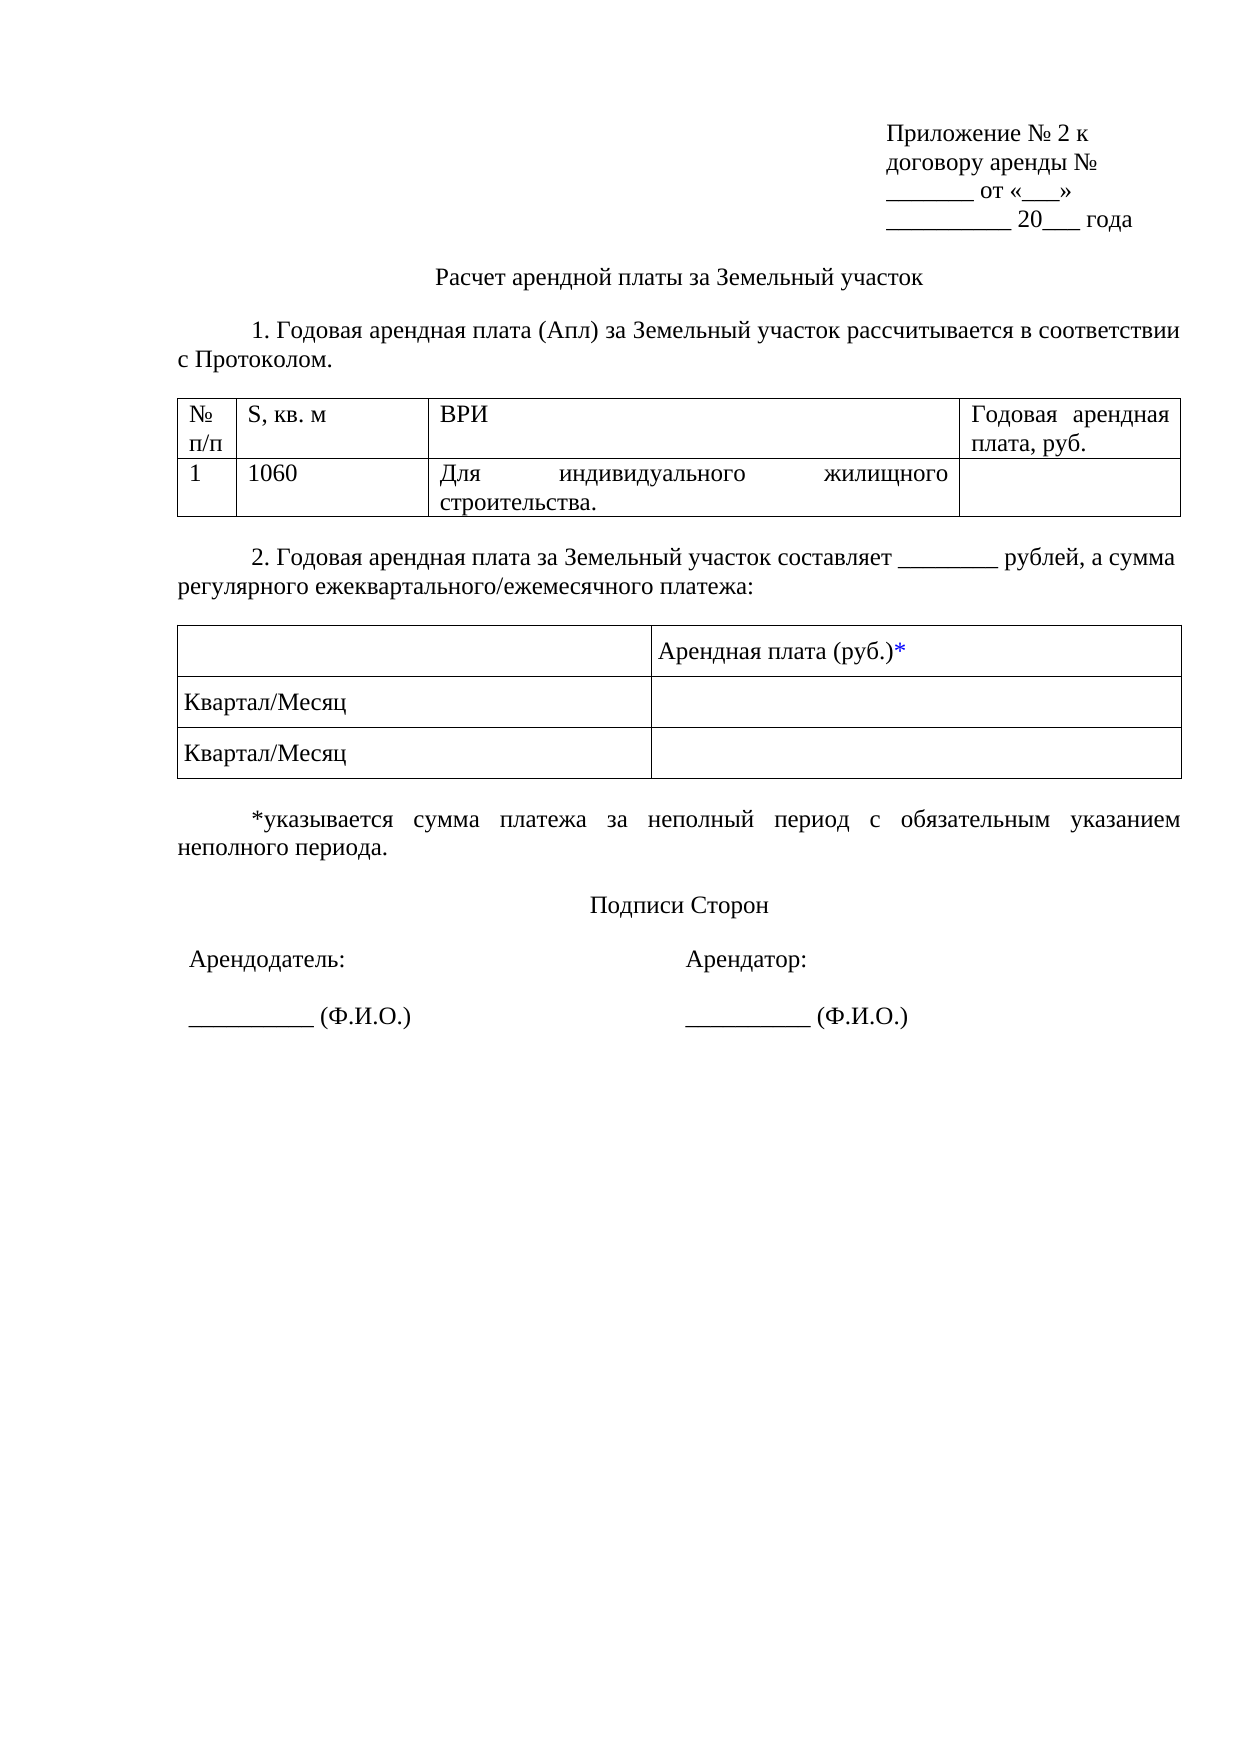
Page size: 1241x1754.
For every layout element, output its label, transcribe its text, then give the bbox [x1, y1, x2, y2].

table_header Арендатор: [674, 944, 1171, 1001]
table_cell Квартал/Месяц [178, 728, 651, 778]
table_header № п/п [178, 399, 236, 457]
table_cell Квартал/Месяц [178, 677, 651, 727]
table_cell 1 [178, 459, 236, 516]
table_header S, кв. м [237, 399, 428, 457]
table_cell __________ (Ф.И.О.) [177, 1001, 674, 1030]
text 1. Годовая арендная плата (Апл) за Земельный участок рассчитывается в соответствии с Протоколом. [177, 316, 1181, 373]
table_header [178, 626, 651, 676]
text *указывается сумма платежа за неполный период с обязательным указанием неполного периода. [177, 804, 1181, 861]
table_cell __________ (Ф.И.О.) [674, 1001, 1171, 1030]
table_cell 1060 [237, 459, 428, 516]
table_cell Для индивидуального жилищного строительства. [429, 459, 959, 516]
text 2. Годовая арендная плата за Земельный участок составляет ________ рублей, а сумма регулярного ежеквартального/ежемесячного платежа: [177, 542, 1181, 599]
table_header ВРИ [429, 399, 959, 457]
text Приложение № 2 к договору аренды № _______ от «___» __________ 20___ года [886, 118, 1181, 233]
text Расчет арендной платы за Земельный участок [177, 262, 1181, 291]
text Подписи Сторон [177, 890, 1181, 919]
table_header Арендная плата (руб.)* [652, 626, 1181, 676]
table_cell [652, 728, 1181, 778]
table_header Арендодатель: [177, 944, 674, 1001]
table_cell [652, 677, 1181, 727]
table_cell [960, 459, 1180, 516]
table_header Годовая арендная плата, руб. [960, 399, 1180, 457]
